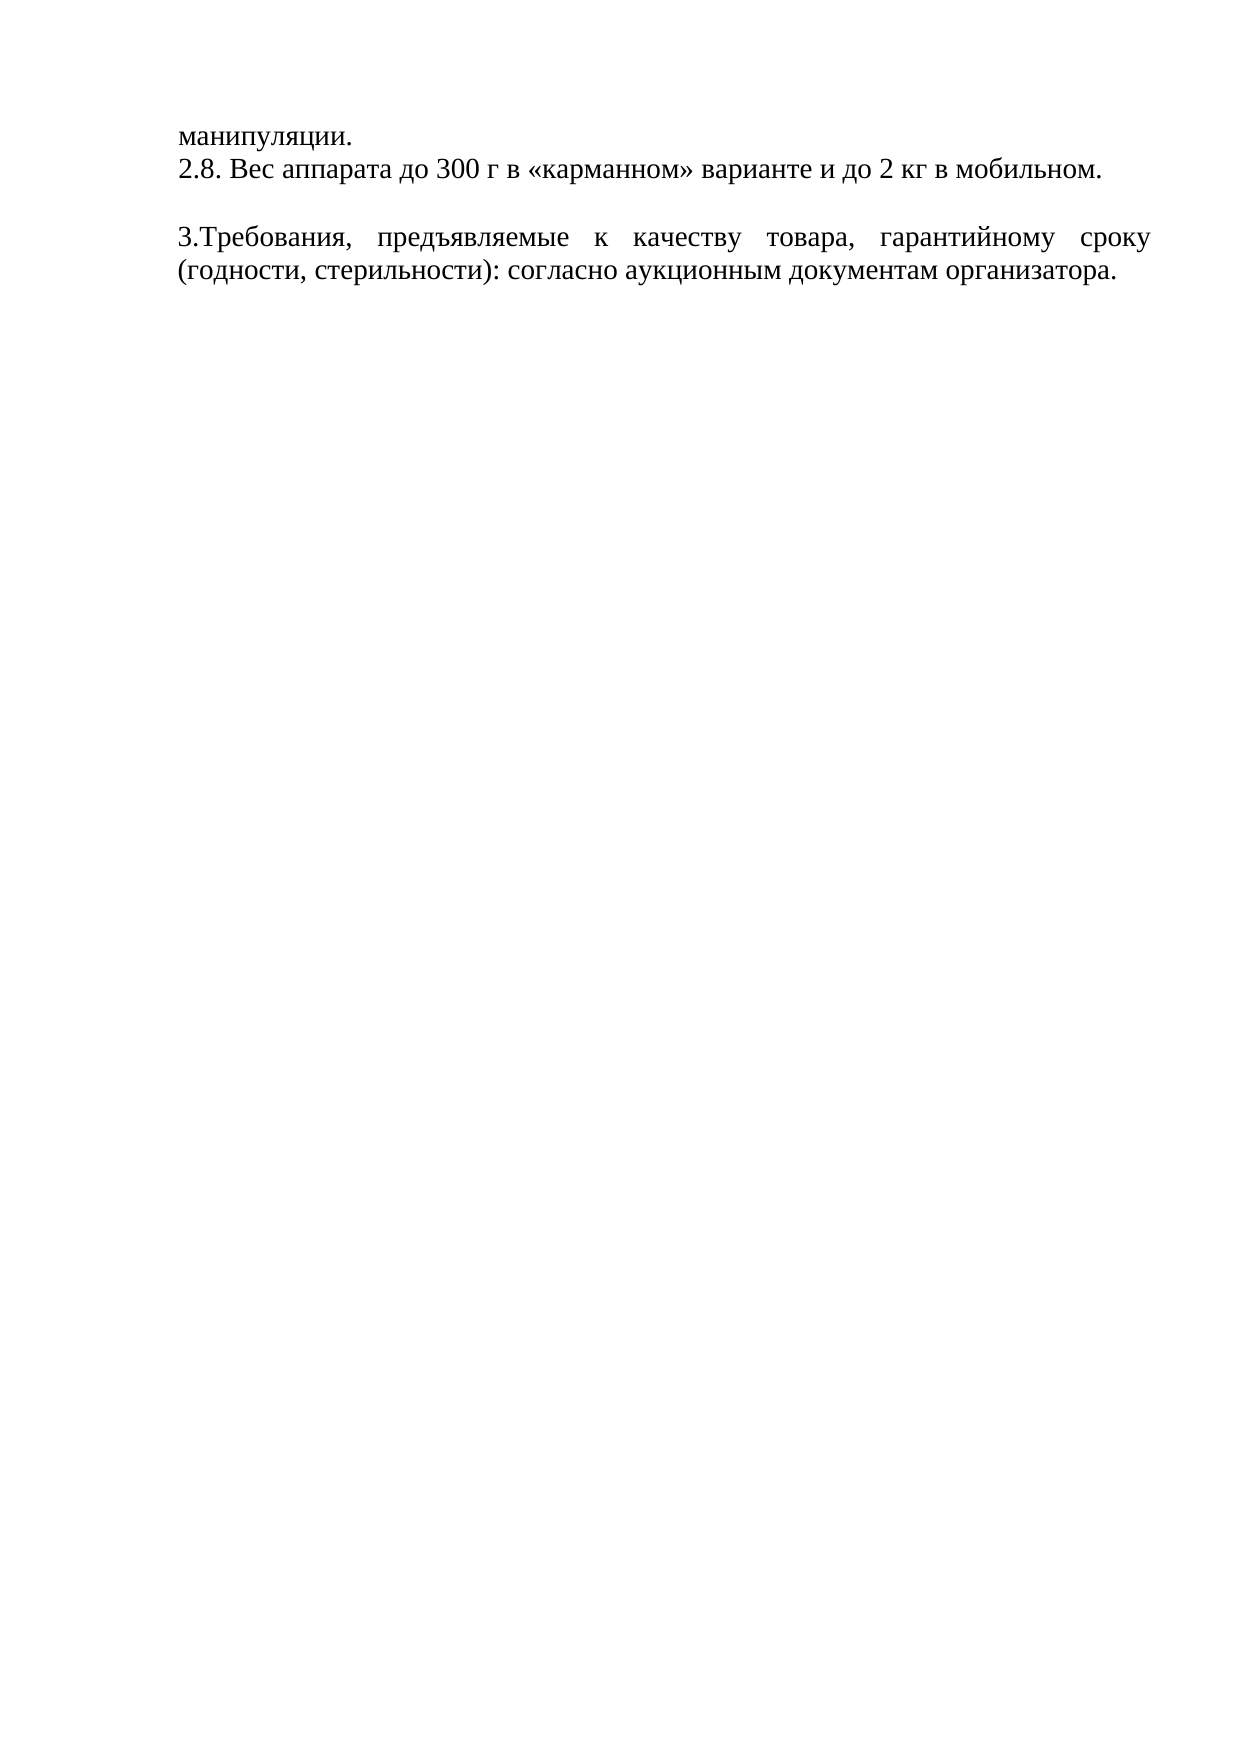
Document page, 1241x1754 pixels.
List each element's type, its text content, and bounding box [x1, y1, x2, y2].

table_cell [129, 118, 1178, 152]
text 3.Требования, предъявляемые к качеству товара, гарантийному сроку (годности, стерильности): согласно аукционным документам организатора. [177, 219, 1152, 286]
table_cell 2.8. Вес аппарата до 300 г в «карманном» варианте и до 2 кг в мобильном. [129, 152, 1178, 185]
